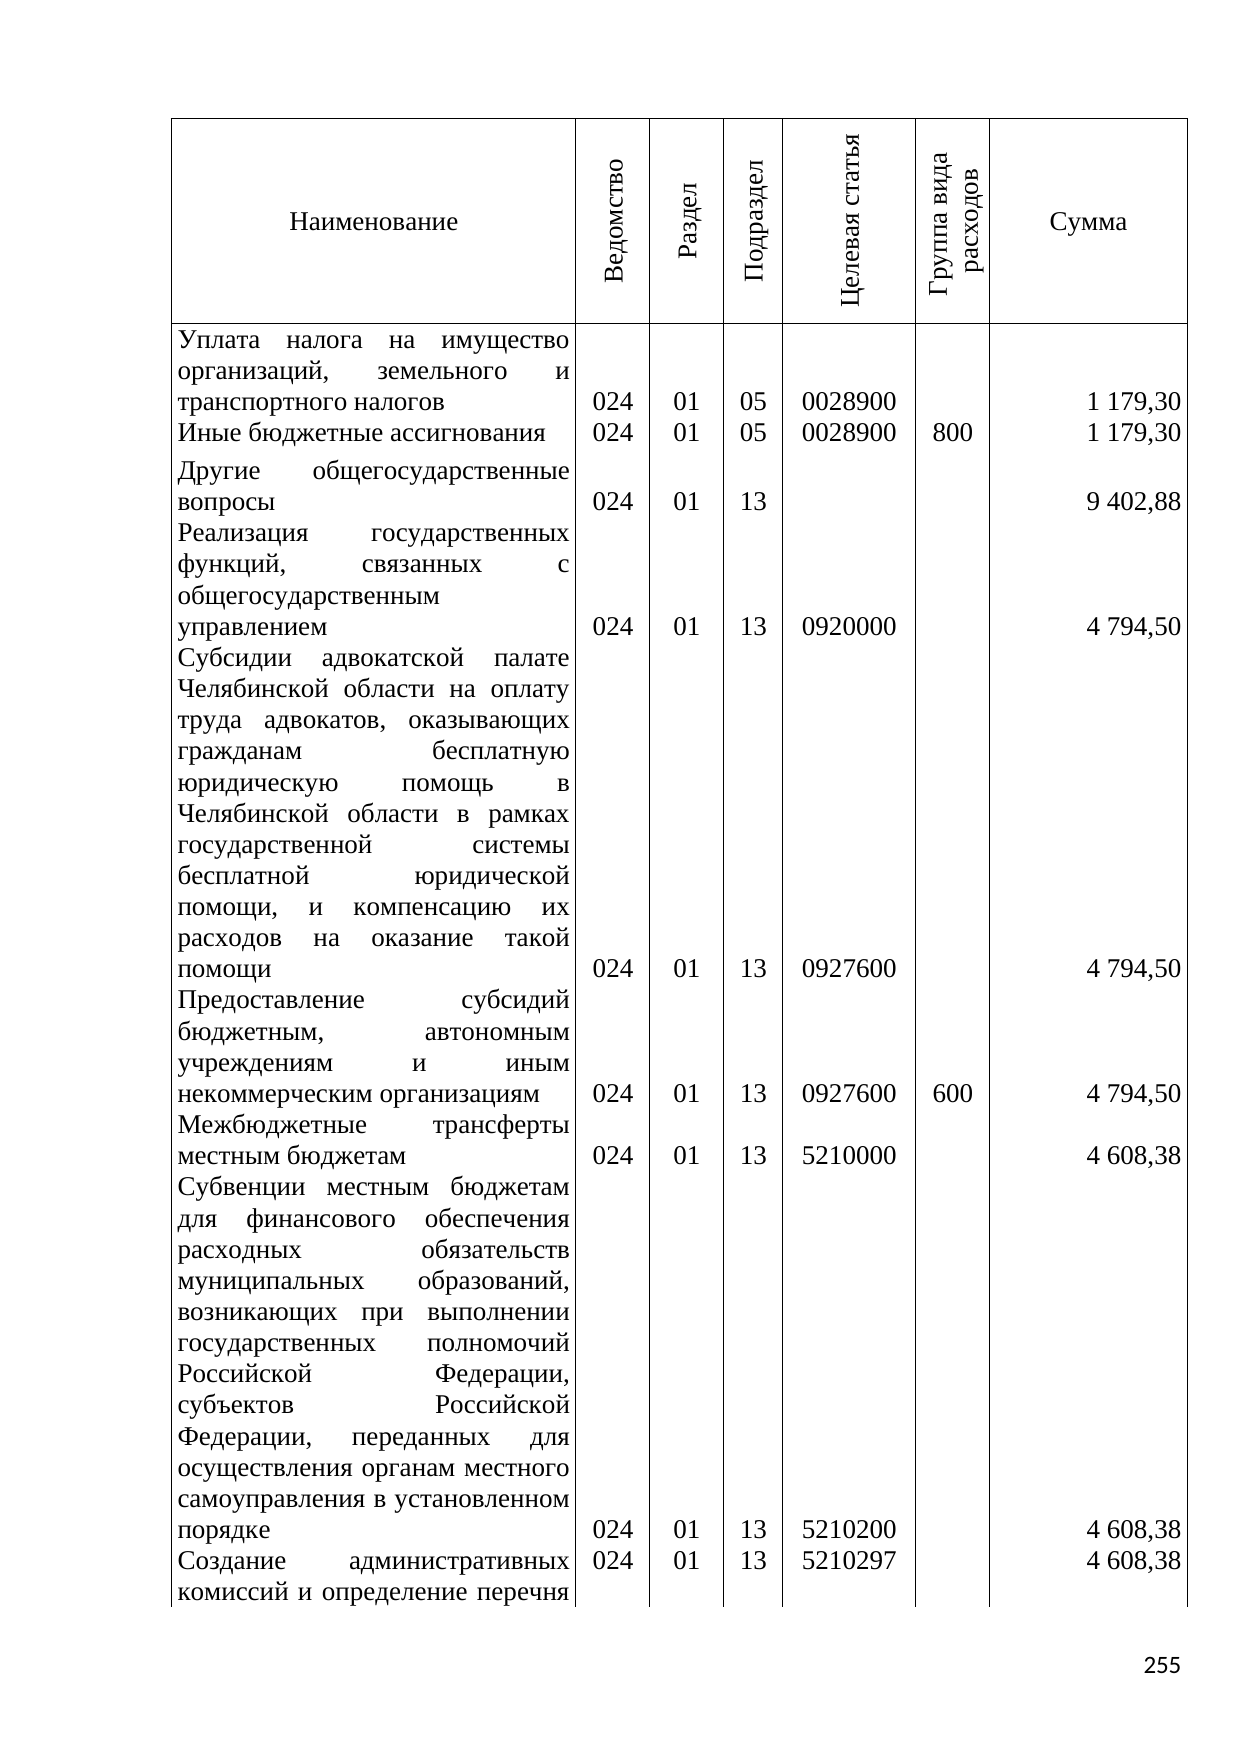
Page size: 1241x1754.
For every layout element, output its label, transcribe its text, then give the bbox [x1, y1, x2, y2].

table_header Сумма [990, 119, 1187, 323]
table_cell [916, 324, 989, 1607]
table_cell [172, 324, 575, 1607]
table_header Ведомство [576, 119, 649, 323]
table_header Раздел [650, 119, 723, 323]
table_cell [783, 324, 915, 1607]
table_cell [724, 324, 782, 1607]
table_header Целевая статья [783, 119, 915, 323]
table_header Группа вида расходов [916, 119, 989, 323]
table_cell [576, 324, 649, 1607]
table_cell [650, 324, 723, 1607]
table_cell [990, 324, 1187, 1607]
table_header Наименование [172, 119, 575, 323]
table_header Подраздел [724, 119, 782, 323]
